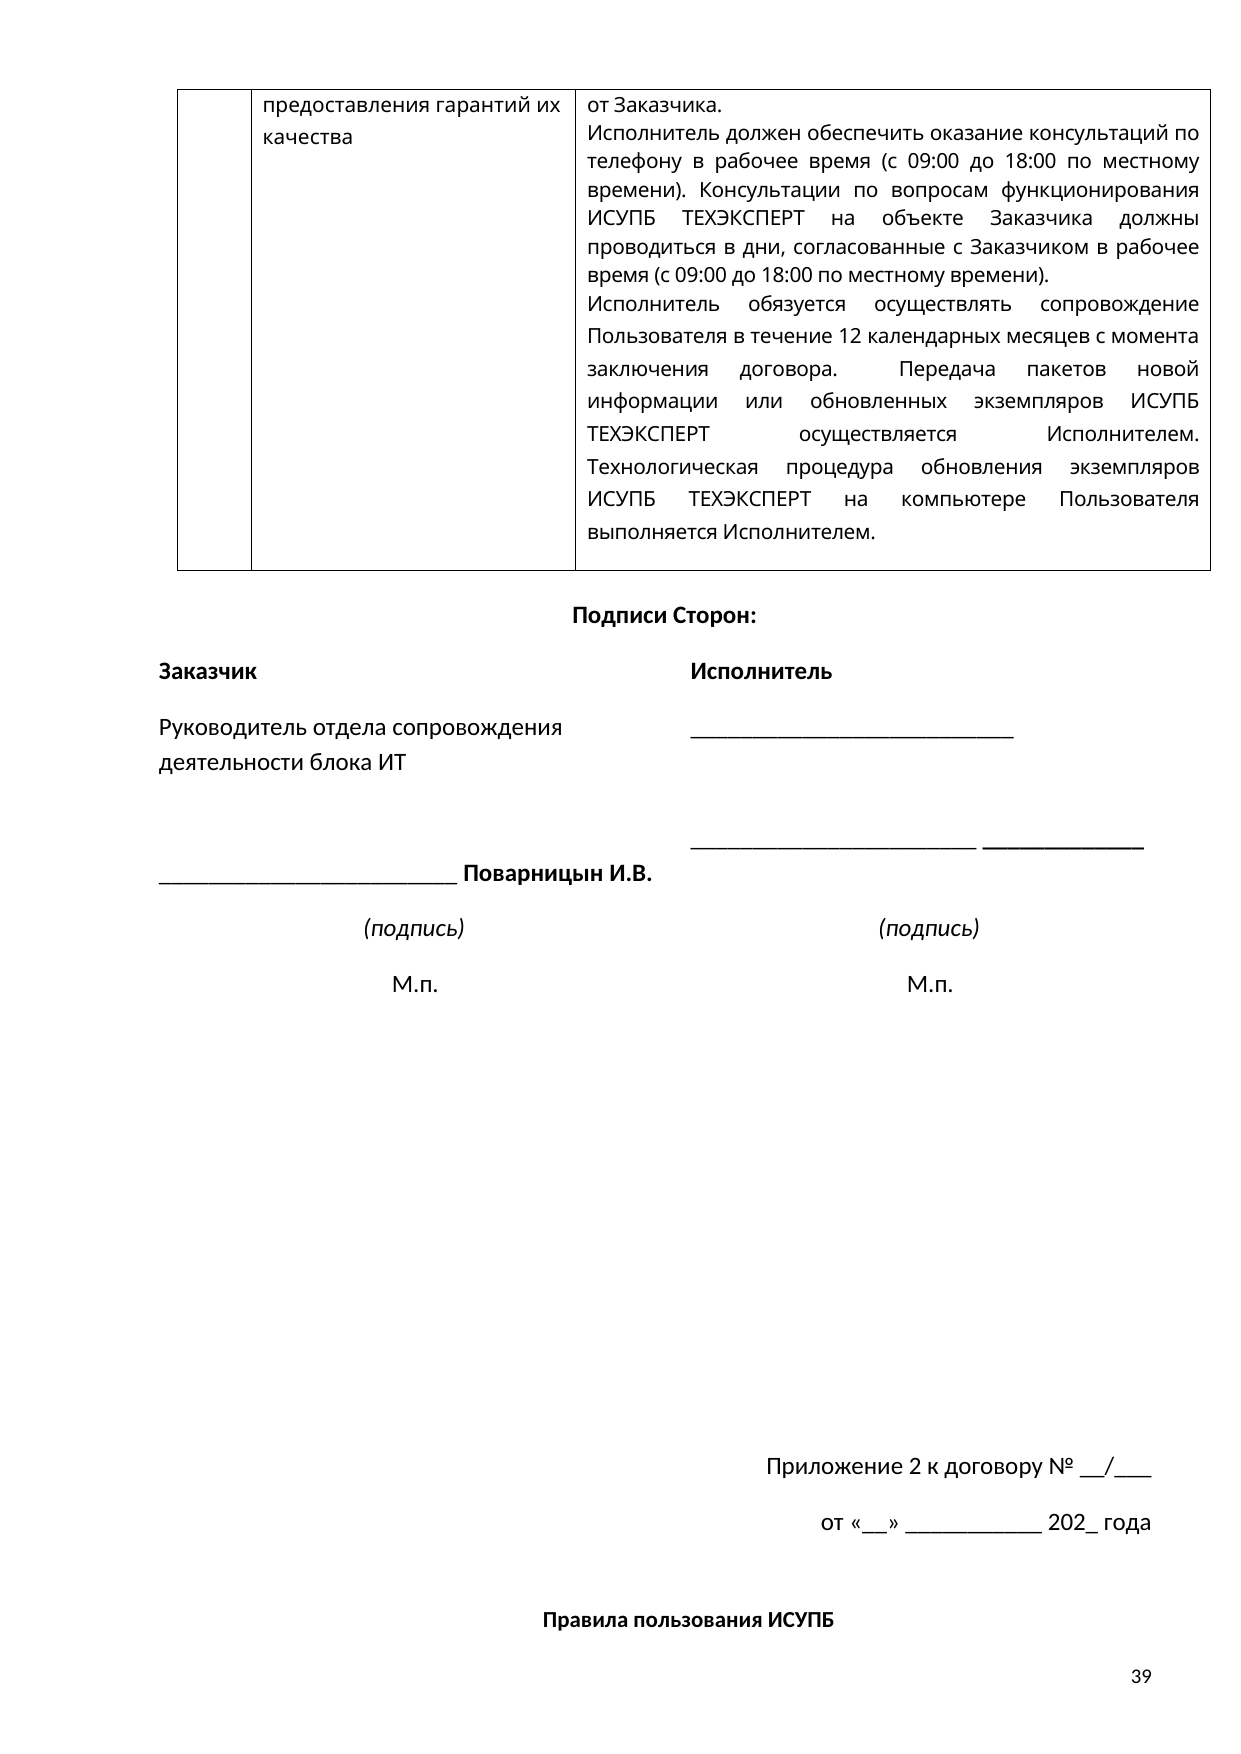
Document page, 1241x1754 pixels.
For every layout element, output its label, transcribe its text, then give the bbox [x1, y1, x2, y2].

text Подписи Сторон: [177, 599, 1152, 630]
table_cell (подпись) М.п. [681, 913, 1179, 1023]
table_header Заказчик Руководитель отдела сопровождения деятельности блока ИТ ________________________ Поварницын И.В. [149, 655, 681, 912]
table_header Исполнитель __________________________ _______________________ _____________ [681, 655, 1179, 912]
table_cell 8 [178, 90, 251, 570]
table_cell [252, 90, 575, 570]
table_cell (подпись) М.п. [149, 913, 681, 1023]
text от «__» ___________ 202_ года [177, 1506, 1152, 1536]
text Правила пользования ИСУПБ [177, 1606, 1152, 1634]
text Приложение 2 к договору № __/___ [177, 1450, 1152, 1480]
